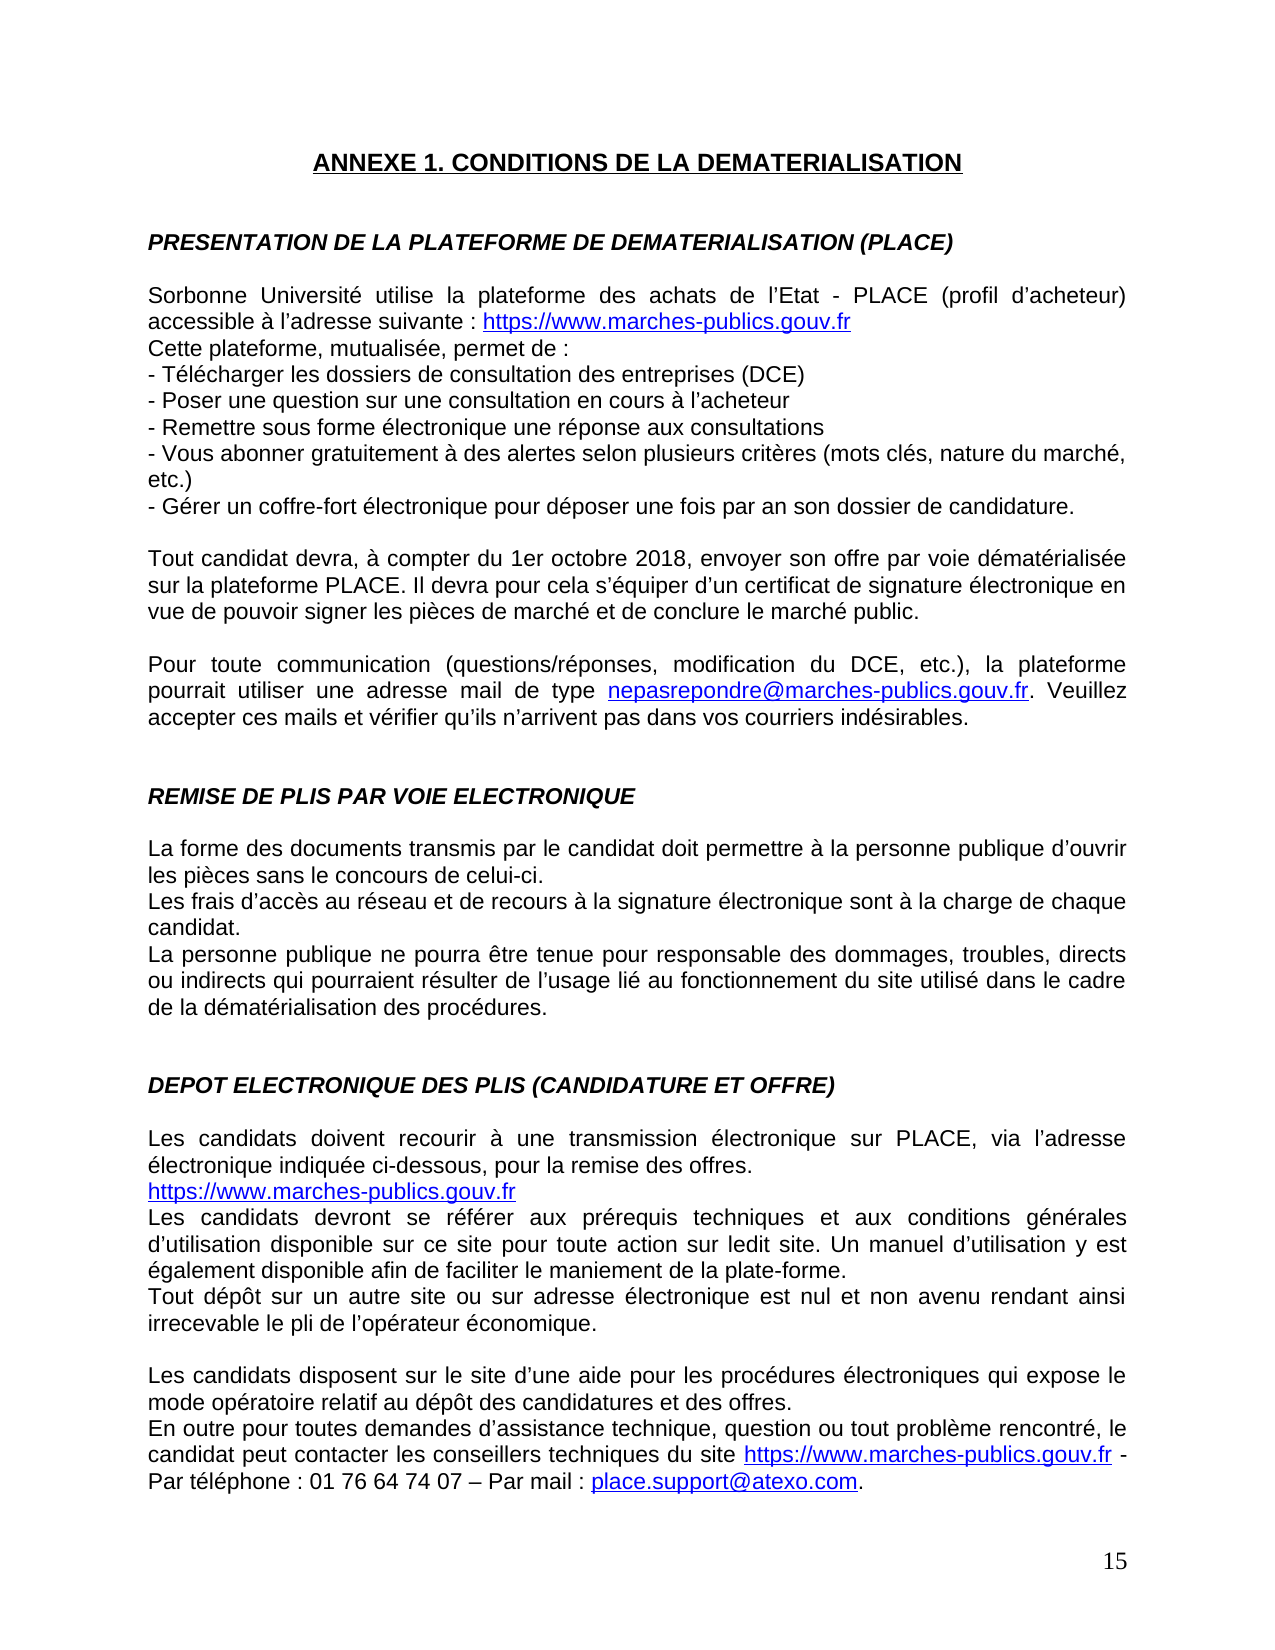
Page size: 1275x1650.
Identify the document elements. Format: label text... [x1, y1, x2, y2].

text REMISE DE PLIS PAR VOIE ELECTRONIQUE [148, 783, 1127, 809]
text Pour toute communication (questions/réponses, modification du DCE, etc.), la plateforme pourrait utiliser une adresse mail de type nepasrepondre@marches-publics.gouv.fr. Veuillez accepter ces mails et vérifier qu’ils n’arrivent pas dans vos courriers indésirables. [148, 651, 1127, 730]
text Tout dépôt sur un autre site ou sur adresse électronique est nul et non avenu rendant ainsi irrecevable le pli de l’opérateur économique. [148, 1283, 1127, 1336]
text - Poser une question sur une consultation en cours à l’acheteur [148, 387, 1127, 414]
text En outre pour toutes demandes d’assistance technique, question ou tout problème rencontré, le candidat peut contacter les conseillers techniques du site https://www.marches-publics.gouv.fr - Par téléphone : 01 76 64 74 07 – Par mail : place.support@atexo.com. [148, 1415, 1127, 1494]
text La personne publique ne pourra être tenue pour responsable des dommages, troubles, directs ou indirects qui pourraient résulter de l’usage lié au fonctionnement du site utilisé dans le cadre de la dématérialisation des procédures. [148, 941, 1127, 1020]
text Les frais d’accès au réseau et de recours à la signature électronique sont à la charge de chaque candidat. [148, 888, 1127, 941]
text - Télécharger les dossiers de consultation des entreprises (DCE) [148, 361, 1127, 387]
text Sorbonne Université utilise la plateforme des achats de l’Etat - PLACE (profil d’acheteur) accessible à l’adresse suivante : https://www.marches-publics.gouv.fr [148, 282, 1127, 334]
text - Gérer un coffre-fort électronique pour déposer une fois par an son dossier de candidature. [148, 493, 1127, 519]
text Les candidats devront se référer aux prérequis techniques et aux conditions générales d’utilisation disponible sur ce site pour toute action sur ledit site. Un manuel d’utilisation y est également disponible afin de faciliter le maniement de la plate-forme. [148, 1204, 1127, 1283]
text - Vous abonner gratuitement à des alertes selon plusieurs critères (mots clés, nature du marché, etc.) [148, 440, 1127, 493]
text PRESENTATION DE LA PLATEFORME DE DEMATERIALISATION (PLACE) [148, 229, 1127, 256]
text https://www.marches-publics.gouv.fr [148, 1178, 1127, 1204]
text - Remettre sous forme électronique une réponse aux consultations [148, 414, 1127, 440]
text La forme des documents transmis par le candidat doit permettre à la personne publique d’ouvrir les pièces sans le concours de celui-ci. [148, 835, 1127, 888]
text Cette plateforme, mutualisée, permet de : [148, 334, 1127, 361]
text Tout candidat devra, à compter du 1er octobre 2018, envoyer son offre par voie dématérialisée sur la plateforme PLACE. Il devra pour cela s’équiper d’un certificat de signature électronique en vue de pouvoir signer les pièces de marché et de conclure le marché public. [148, 545, 1127, 624]
text Les candidats disposent sur le site d’une aide pour les procédures électroniques qui expose le mode opératoire relatif au dépôt des candidatures et des offres. [148, 1362, 1127, 1415]
text DEPOT ELECTRONIQUE DES PLIS (CANDIDATURE ET OFFRE) [148, 1072, 1127, 1099]
subtitle ANNEXE 1. CONDITIONS DE LA DEMATERIALISATION [148, 148, 1127, 176]
text Les candidats doivent recourir à une transmission électronique sur PLACE, via l’adresse électronique indiquée ci-dessous, pour la remise des offres. [148, 1125, 1127, 1178]
